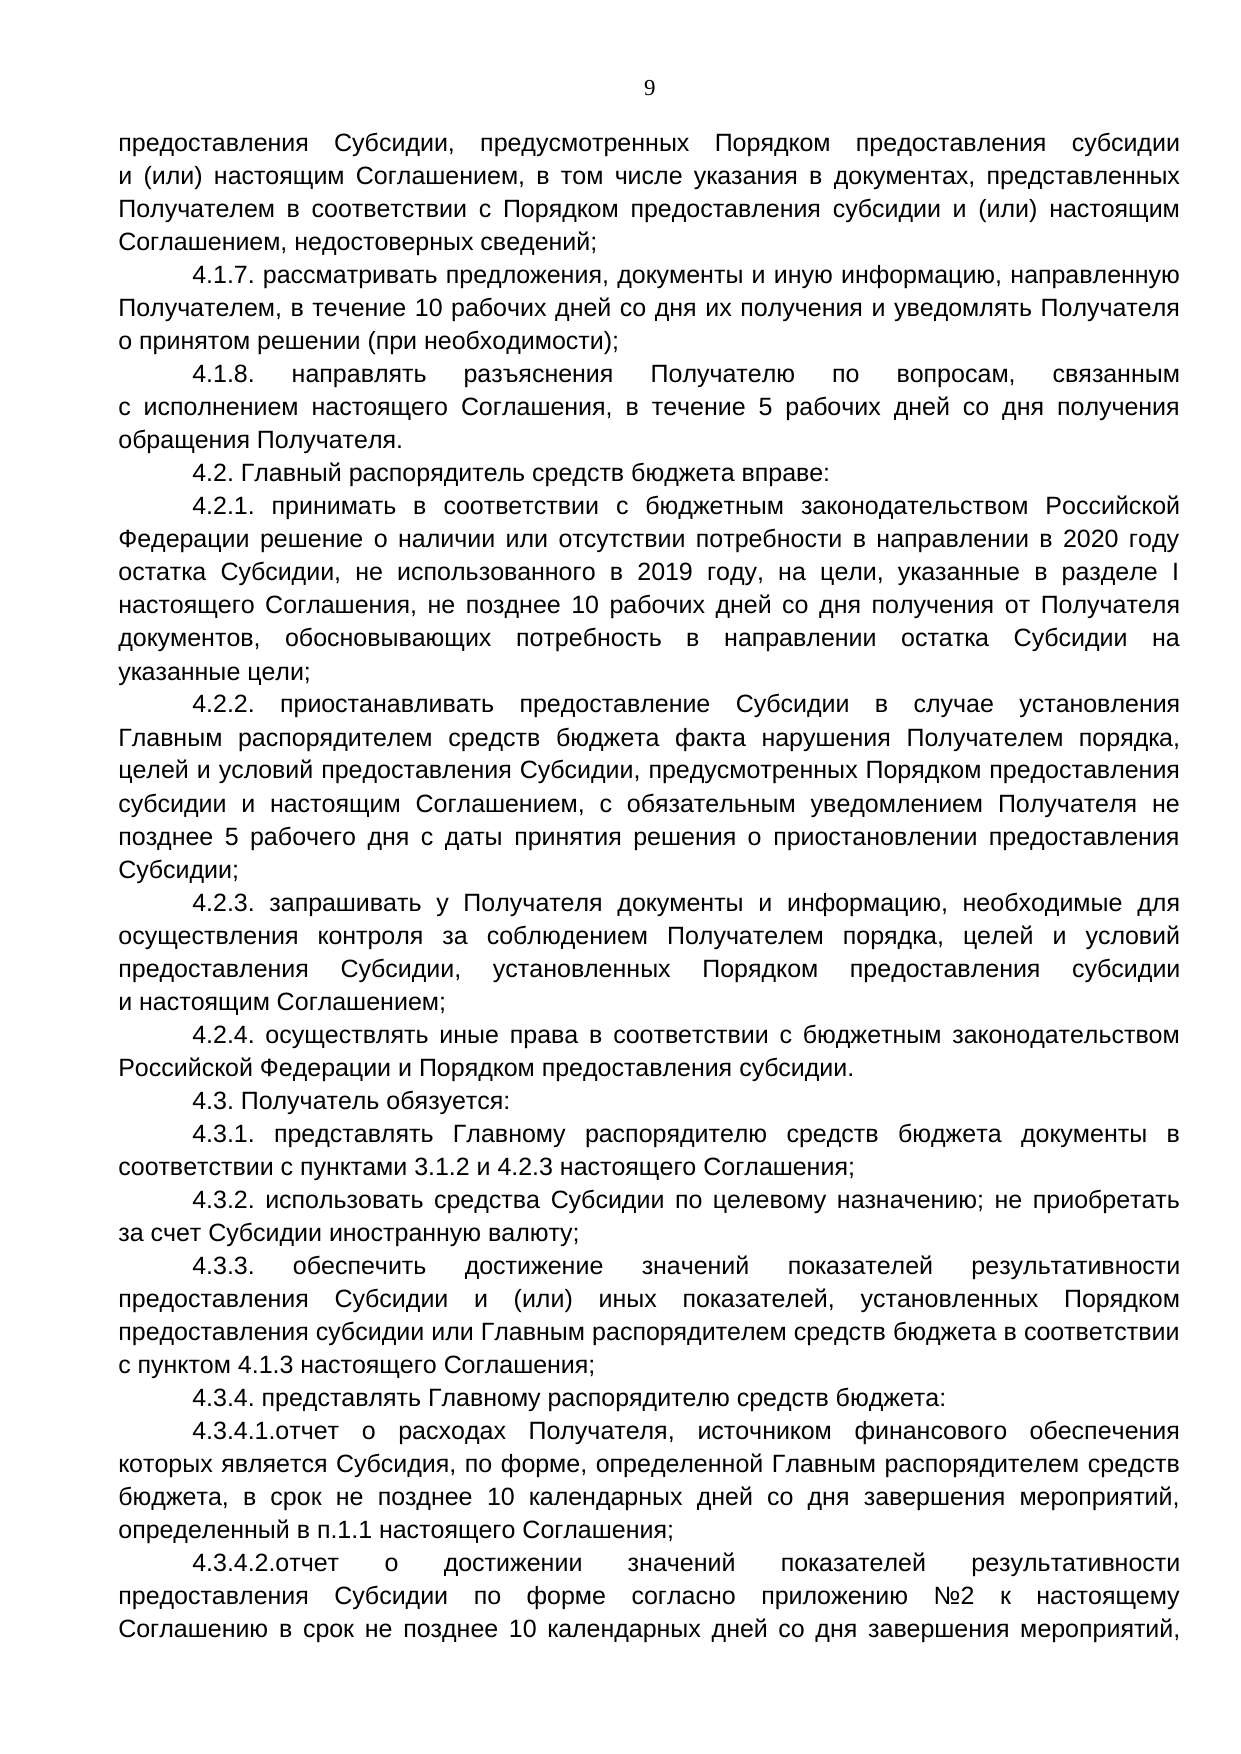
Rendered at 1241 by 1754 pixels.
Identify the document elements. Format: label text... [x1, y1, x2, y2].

text 4.3.1. представлять Главному распорядителю средств бюджета документы в соответствии с пунктами 3.1.2 и 4.2.3 настоящего Соглашения; [118, 1119, 1181, 1181]
text 4.2. Главный распорядитель средств бюджета вправе: [118, 458, 1181, 487]
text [118, 1548, 1181, 1643]
text 4.3.2. использовать средства Субсидии по целевому назначению; не приобретать за счет Субсидии иностранную валюту; [118, 1185, 1181, 1247]
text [118, 128, 1181, 256]
text 4.2.4. осуществлять иные права в соответствии с бюджетным законодательством Российской Федерации и Порядком предоставления субсидии. [118, 1020, 1181, 1081]
text 4.3.4.1.отчет о расходах Получателя, источником финансового обеспечения которых является Субсидия, по форме, определенной Главным распорядителем средств бюджета, в срок не позднее 10 календарных дней со дня завершения мероприятий, определенный в п.1.1 настоящего Соглашения; [118, 1416, 1181, 1544]
text 4.2.1. принимать в соответствии с бюджетным законодательством Российской Федерации решение о наличии или отсутствии потребности в направлении в 2020 году остатка Субсидии, не использованного в 2019 году, на цели, указанные в разделе I настоящего Соглашения, не позднее 10 рабочих дней со дня получения от Получателя документов, обосновывающих потребность в направлении остатка Субсидии на указанные цели; [118, 491, 1181, 685]
text 4.1.8. направлять разъяснения Получателю по вопросам, связанным с исполнением настоящего Соглашения, в течение 5 рабочих дней со дня получения обращения Получателя. [118, 359, 1181, 454]
text 4.3.3. обеспечить достижение значений показателей результативности предоставления Субсидии и (или) иных показателей, установленных Порядком предоставления субсидии или Главным распорядителем средств бюджета в соответствии с пунктом 4.1.3 настоящего Соглашения; [118, 1251, 1181, 1379]
text 4.3. Получатель обязуется: [118, 1086, 1181, 1114]
text 4.2.2. приостанавливать предоставление Субсидии в случае установления Главным распорядителем средств бюджета факта нарушения Получателем порядка, целей и условий предоставления Субсидии, предусмотренных Порядком предоставления субсидии и настоящим Соглашением, с обязательным уведомлением Получателя не позднее 5 рабочего дня с даты принятия решения о приостановлении предоставления Субсидии; [118, 689, 1181, 883]
text 4.1.7. рассматривать предложения, документы и иную информацию, направленную Получателем, в течение 10 рабочих дней со дня их получения и уведомлять Получателя о принятом решении (при необходимости); [118, 260, 1181, 355]
text 4.3.4. представлять Главному распорядителю средств бюджета: [118, 1383, 1181, 1412]
text 4.2.3. запрашивать у Получателя документы и информацию, необходимые для осуществления контроля за соблюдением Получателем порядка, целей и условий предоставления Субсидии, установленных Порядком предоставления субсидии и настоящим Соглашением; [118, 888, 1181, 1015]
